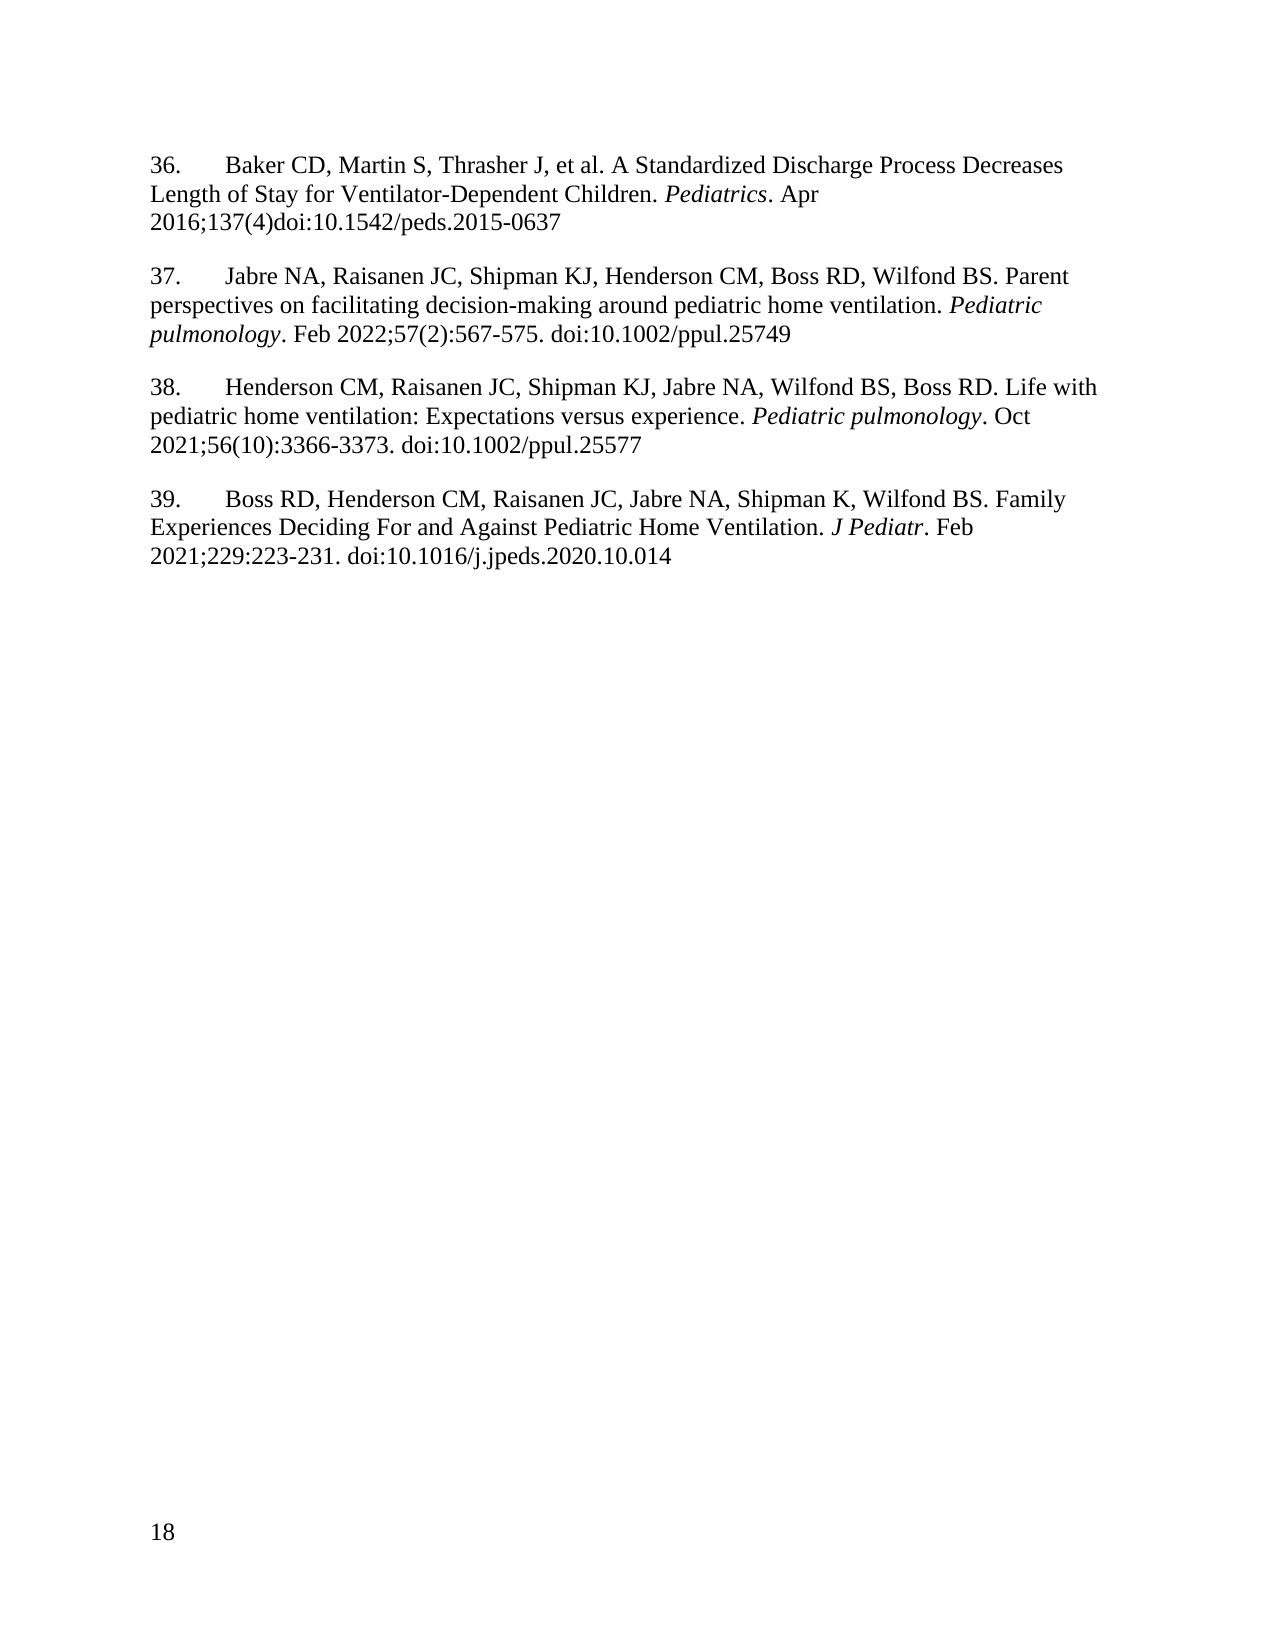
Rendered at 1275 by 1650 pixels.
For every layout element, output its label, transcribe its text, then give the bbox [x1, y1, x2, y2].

text 38. Henderson CM, Raisanen JC, Shipman KJ, Jabre NA, Wilfond BS, Boss RD. Life with pediatric home ventilation: Expectations versus experience. Pediatric pulmonology. Oct 2021;56(10):3366-3373. doi:10.1002/ppul.25577 [150, 372, 1125, 459]
text 36. Baker CD, Martin S, Thrasher J, et al. A Standardized Discharge Process Decreases Length of Stay for Ventilator-Dependent Children. Pediatrics. Apr 2016;137(4)doi:10.1542/peds.2015-0637 [150, 150, 1125, 236]
text 39. Boss RD, Henderson CM, Raisanen JC, Jabre NA, Shipman K, Wilfond BS. Family Experiences Deciding For and Against Pediatric Home Ventilation. J Pediatr. Feb 2021;229:223-231. doi:10.1016/j.jpeds.2020.10.014 [150, 484, 1125, 570]
text 37. Jabre NA, Raisanen JC, Shipman KJ, Henderson CM, Boss RD, Wilfond BS. Parent perspectives on facilitating decision-making around pediatric home ventilation. Pediatric pulmonology. Feb 2022;57(2):567-575. doi:10.1002/ppul.25749 [150, 261, 1125, 347]
